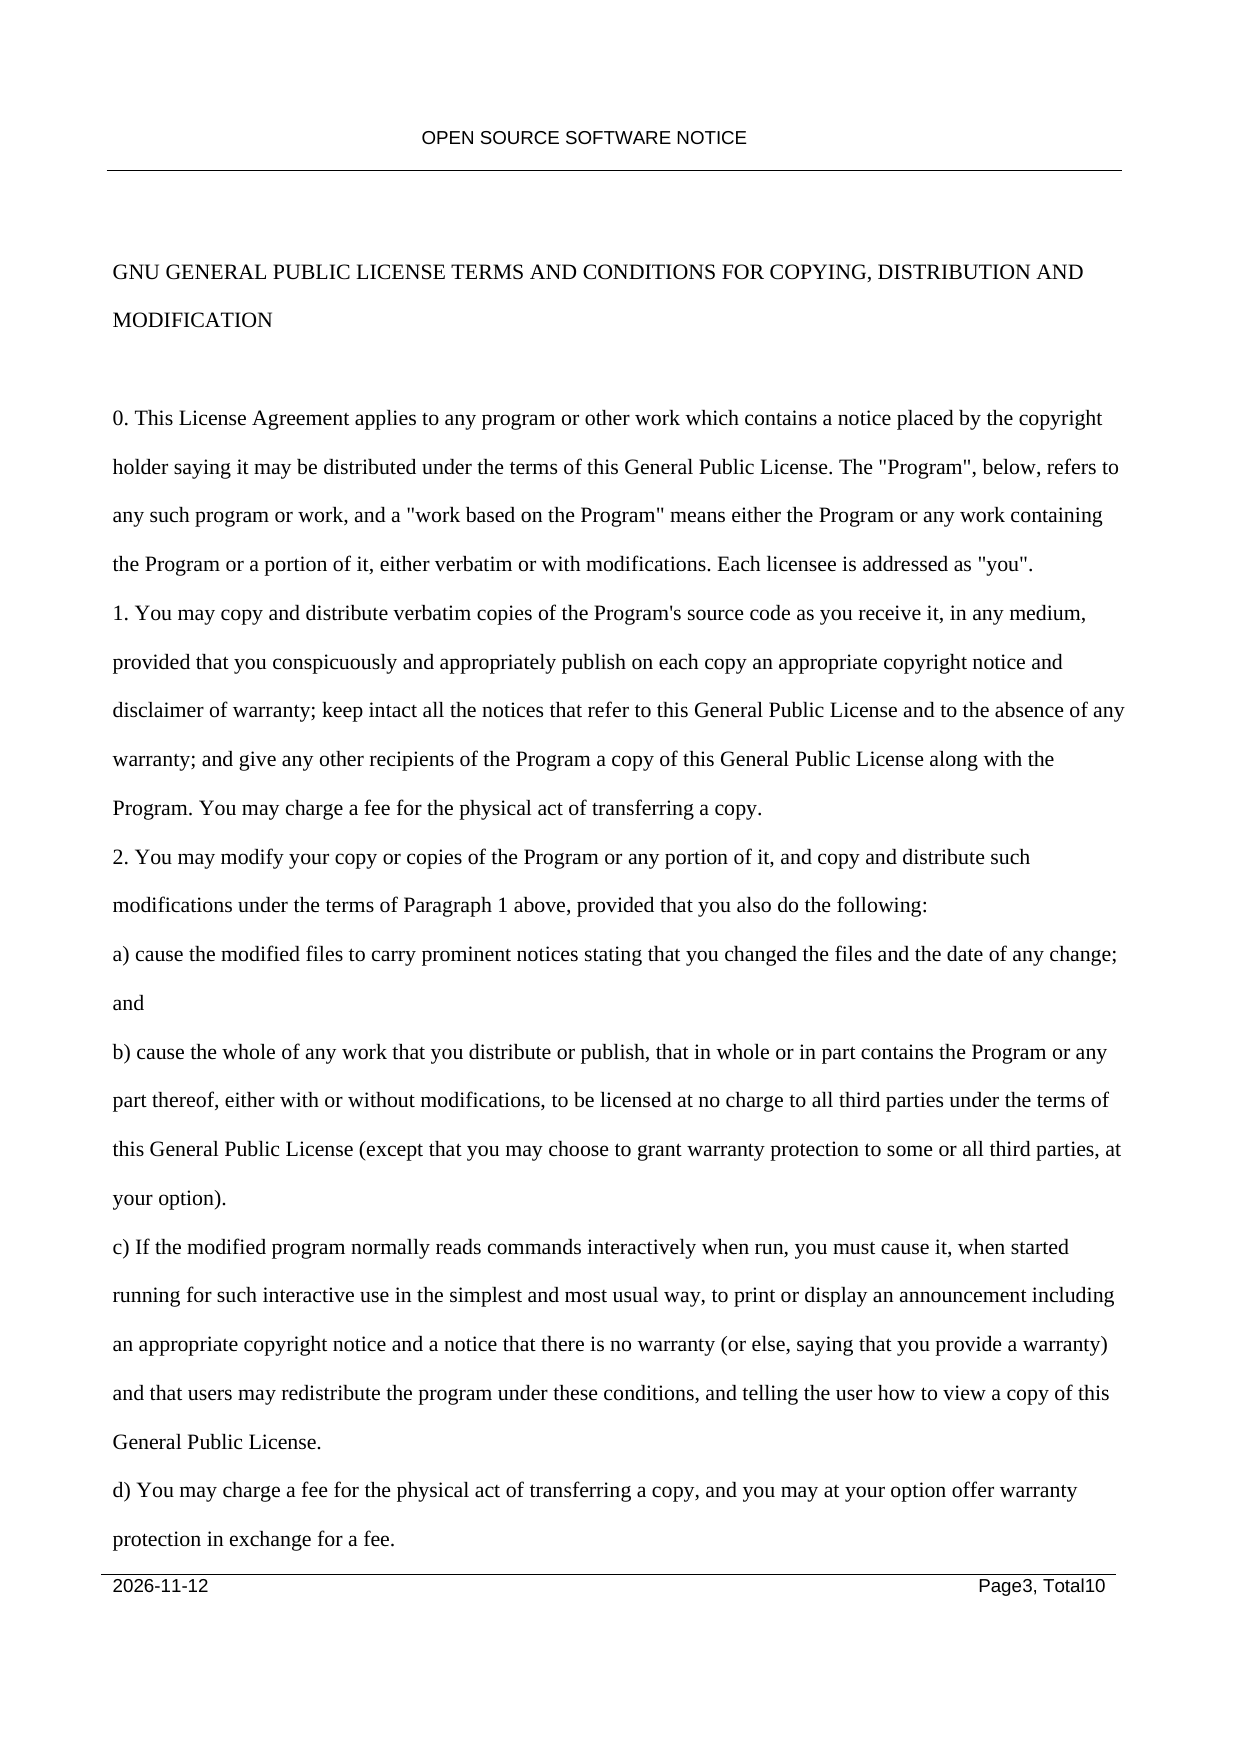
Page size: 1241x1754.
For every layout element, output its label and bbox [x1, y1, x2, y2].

text [112, 206, 1128, 1555]
